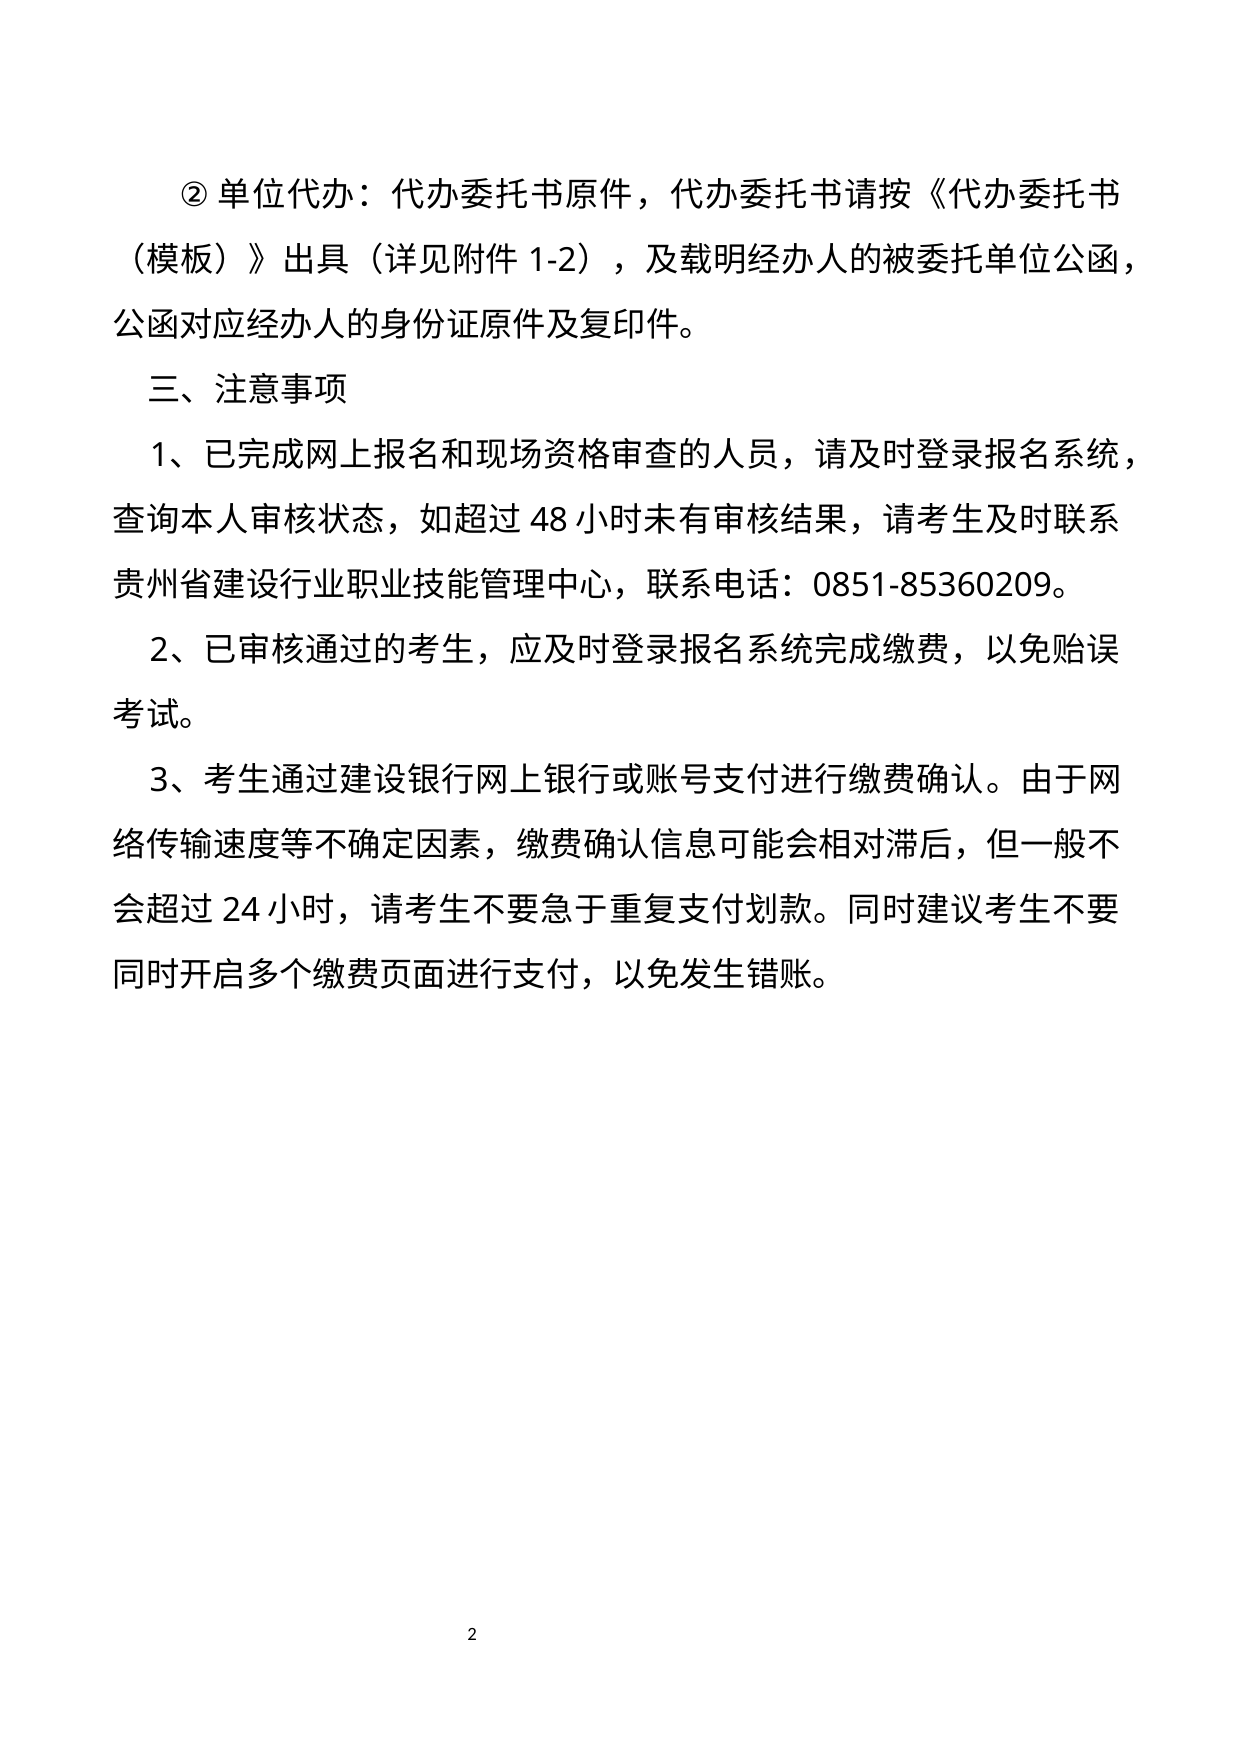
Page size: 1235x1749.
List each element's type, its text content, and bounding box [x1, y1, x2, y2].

text ②单位代办：代办委托书原件，代办委托书请按《代办委托书（模板）》出具（详见附件1-2），及载明经办人的被委托单位公函，公函对应经办人的身份证原件及复印件。 [112, 159, 1122, 354]
list 1、已完成网上报名和现场资格审查的人员，请及时登录报名系统，查询本人审核状态，如超过48小时未有审核结果，请考生及时联系贵州省建设行业职业技能管理中心，联系电话：0851-85360209。 [112, 419, 1122, 614]
list 3、考生通过建设银行网上银行或账号支付进行缴费确认。由于网络传输速度等不确定因素，缴费确认信息可能会相对滞后，但一般不会超过24小时，请考生不要急于重复支付划款。同时建议考生不要同时开启多个缴费页面进行支付，以免发生错账。 [112, 744, 1122, 1004]
list 2、已审核通过的考生，应及时登录报名系统完成缴费，以免贻误考试。 [112, 614, 1122, 744]
text 三、注意事项 [112, 354, 1122, 419]
